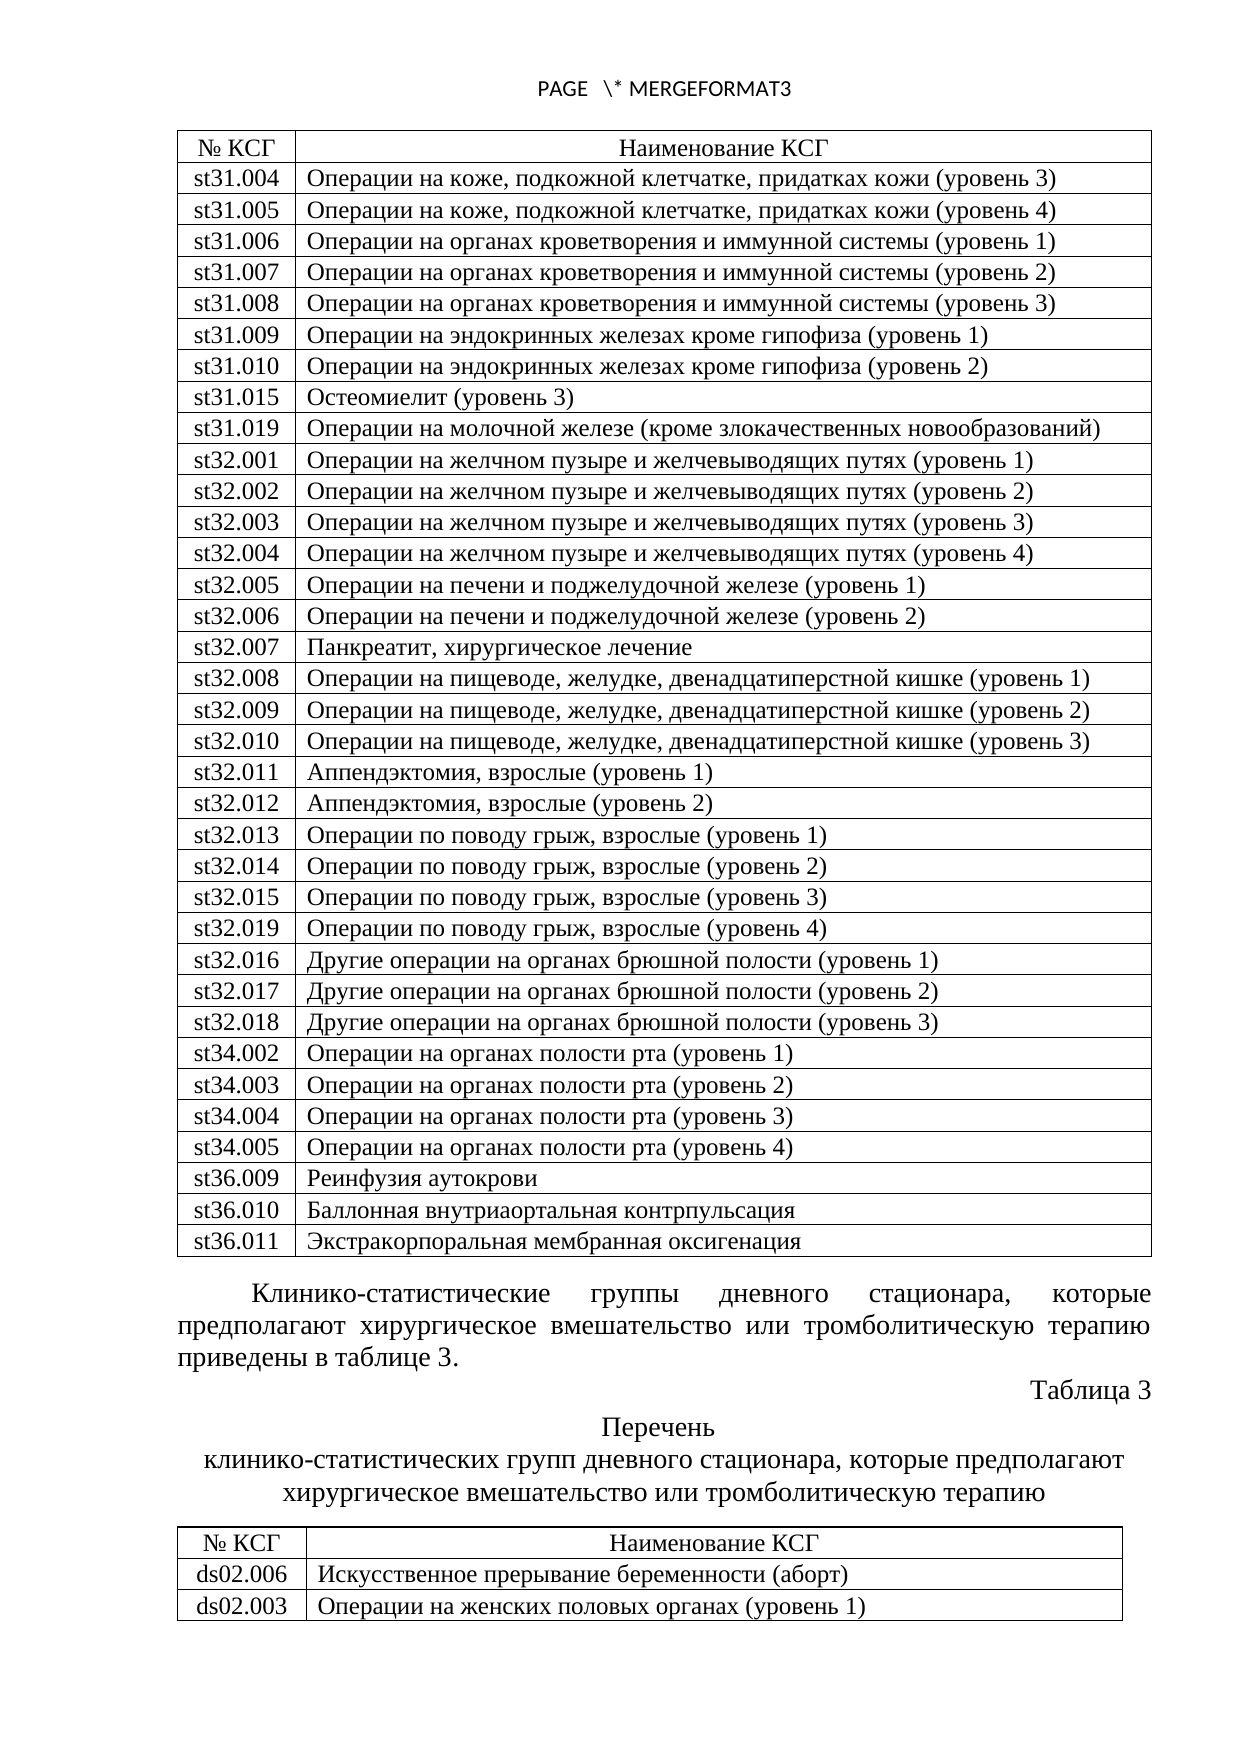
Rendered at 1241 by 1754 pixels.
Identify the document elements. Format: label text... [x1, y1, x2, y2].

table_cell st32.017 [178, 975, 295, 1006]
table_cell Экстракорпоральная мембранная оксигенация [296, 1225, 1151, 1256]
table_cell st34.003 [178, 1069, 295, 1099]
table_cell st31.008 [178, 288, 295, 318]
table_cell Другие операции на органах брюшной полости (уровень 2) [296, 975, 1151, 1006]
table_cell st32.003 [178, 507, 295, 537]
table_cell Операции на печени и поджелудочной железе (уровень 2) [296, 600, 1151, 631]
table_cell st31.005 [178, 194, 295, 224]
table_header Наименование КСГ [307, 1528, 1122, 1558]
table_cell st31.010 [178, 350, 295, 381]
table_cell st31.009 [178, 319, 295, 349]
table_header № КСГ [178, 1528, 306, 1558]
table_cell Баллонная внутриаортальная контрпульсация [296, 1194, 1151, 1224]
table_cell Операции на органах кроветворения и иммунной системы (уровень 3) [296, 288, 1151, 318]
table_cell Операции по поводу грыж, взрослые (уровень 2) [296, 850, 1151, 881]
table_cell st32.011 [178, 757, 295, 787]
table_header Наименование КСГ [296, 131, 1151, 162]
table_cell ds02.003 [178, 1590, 306, 1620]
table_cell st32.010 [178, 725, 295, 756]
table_cell Операции на коже, подкожной клетчатке, придатках кожи (уровень 3) [296, 163, 1151, 193]
table_cell Операции на органах кроветворения и иммунной системы (уровень 2) [296, 257, 1151, 287]
table_cell Операции на молочной железе (кроме злокачественных новообразований) [296, 413, 1151, 443]
table_cell Операции на органах полости рта (уровень 1) [296, 1038, 1151, 1068]
table_cell st36.010 [178, 1194, 295, 1224]
table_header № КСГ [178, 131, 295, 162]
table_cell Операции на печени и поджелудочной железе (уровень 1) [296, 569, 1151, 599]
text Клинико-статистические группы дневного стационара, которые предполагают хирургическое вмешательство или тромболитическую терапию приведены в таблице 3. [177, 1276, 1152, 1373]
table_cell st31.006 [178, 225, 295, 256]
table_cell Другие операции на органах брюшной полости (уровень 1) [296, 944, 1151, 974]
table_cell Операции на эндокринных железах кроме гипофиза (уровень 2) [296, 350, 1151, 381]
table_cell Операции на эндокринных железах кроме гипофиза (уровень 1) [296, 319, 1151, 349]
text Таблица 3 [177, 1373, 1152, 1405]
table_cell st31.015 [178, 382, 295, 412]
table_cell st32.013 [178, 819, 295, 849]
table_cell st32.012 [178, 788, 295, 818]
table_cell Операции на органах полости рта (уровень 3) [296, 1100, 1151, 1131]
table_cell st32.001 [178, 444, 295, 474]
table_cell Операции на женских половых органах (уровень 1) [307, 1590, 1122, 1620]
table_cell Операции на желчном пузыре и желчевыводящих путях (уровень 4) [296, 538, 1151, 568]
table_cell st32.015 [178, 882, 295, 912]
table_cell Операции на желчном пузыре и желчевыводящих путях (уровень 2) [296, 475, 1151, 506]
table_cell Операции по поводу грыж, взрослые (уровень 1) [296, 819, 1151, 849]
table_cell Операции по поводу грыж, взрослые (уровень 4) [296, 913, 1151, 943]
table_cell Операции на органах полости рта (уровень 4) [296, 1132, 1151, 1162]
table_cell Панкреатит, хирургическое лечение [296, 632, 1151, 662]
table_cell Операции на органах кроветворения и иммунной системы (уровень 1) [296, 225, 1151, 256]
table_cell Другие операции на органах брюшной полости (уровень 3) [296, 1007, 1151, 1037]
table_cell Операции на пищеводе, желудке, двенадцатиперстной кишке (уровень 2) [296, 694, 1151, 724]
table_cell st32.014 [178, 850, 295, 881]
text Перечень [177, 1410, 1139, 1442]
table_cell Операции на желчном пузыре и желчевыводящих путях (уровень 1) [296, 444, 1151, 474]
table_cell Операции по поводу грыж, взрослые (уровень 3) [296, 882, 1151, 912]
table_cell Операции на органах полости рта (уровень 2) [296, 1069, 1151, 1099]
table_cell st31.004 [178, 163, 295, 193]
table_cell st32.009 [178, 694, 295, 724]
table_cell st31.007 [178, 257, 295, 287]
table_cell st34.005 [178, 1132, 295, 1162]
table_cell st32.019 [178, 913, 295, 943]
table_cell st34.002 [178, 1038, 295, 1068]
table_cell ds02.006 [178, 1559, 306, 1589]
table_cell st36.011 [178, 1225, 295, 1256]
table_cell Искусственное прерывание беременности (аборт) [307, 1559, 1122, 1589]
table_cell Реинфузия аутокрови [296, 1163, 1151, 1193]
table_cell st32.018 [178, 1007, 295, 1037]
table_cell st32.016 [178, 944, 295, 974]
table_cell Операции на пищеводе, желудке, двенадцатиперстной кишке (уровень 3) [296, 725, 1151, 756]
table_cell st32.004 [178, 538, 295, 568]
table_cell st34.004 [178, 1100, 295, 1131]
table_cell Операции на желчном пузыре и желчевыводящих путях (уровень 3) [296, 507, 1151, 537]
table_cell Операции на коже, подкожной клетчатке, придатках кожи (уровень 4) [296, 194, 1151, 224]
table_cell st32.007 [178, 632, 295, 662]
table_cell st31.019 [178, 413, 295, 443]
table_cell st32.005 [178, 569, 295, 599]
table_cell Аппендэктомия, взрослые (уровень 2) [296, 788, 1151, 818]
table_cell Операции на пищеводе, желудке, двенадцатиперстной кишке (уровень 1) [296, 663, 1151, 693]
table_cell st36.009 [178, 1163, 295, 1193]
text клинико-статистических групп дневного стационара, которые предполагают хирургическое вмешательство или тромболитическую терапию [177, 1442, 1152, 1507]
table_cell Остеомиелит (уровень 3) [296, 382, 1151, 412]
table_cell st32.002 [178, 475, 295, 506]
table_cell st32.008 [178, 663, 295, 693]
table_cell Аппендэктомия, взрослые (уровень 1) [296, 757, 1151, 787]
table_cell st32.006 [178, 600, 295, 631]
